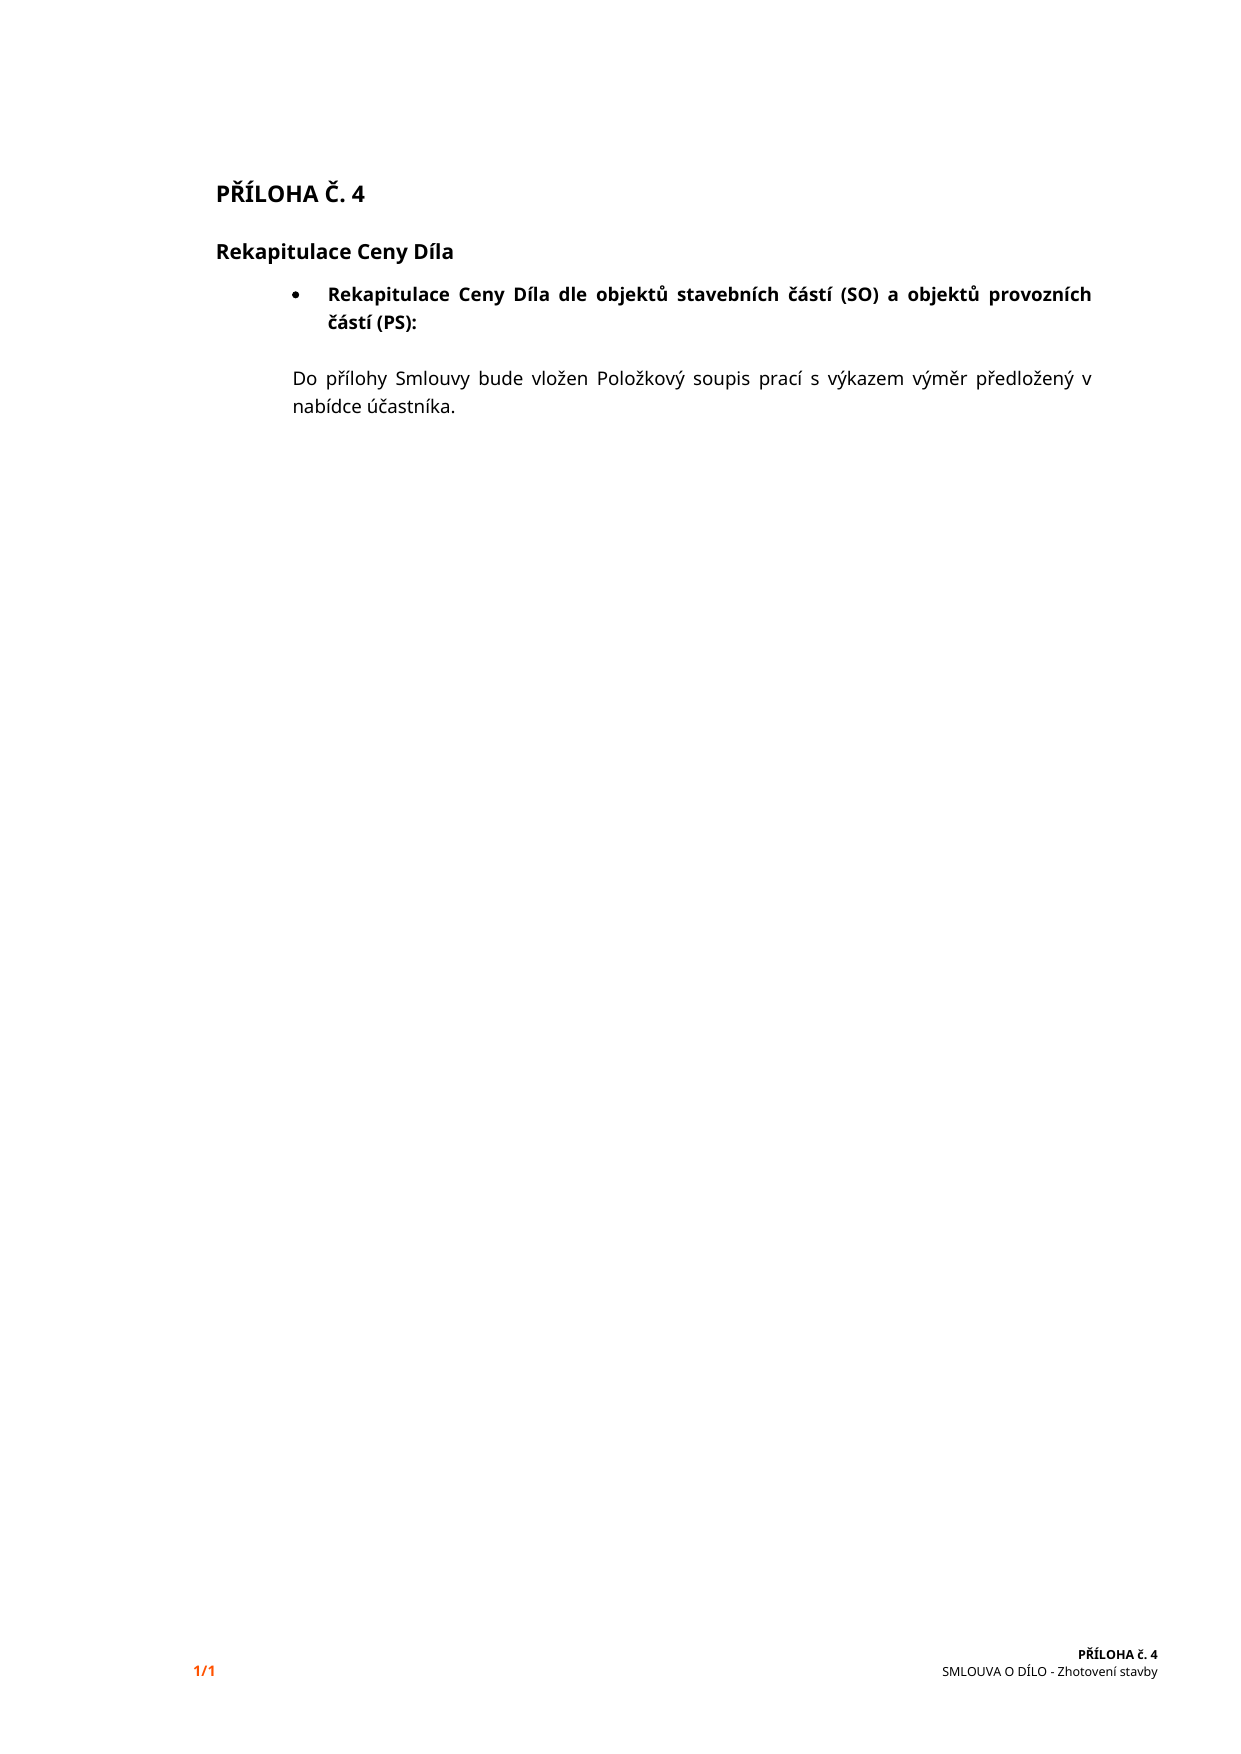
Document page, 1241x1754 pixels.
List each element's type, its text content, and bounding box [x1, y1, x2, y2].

text Příloha č. 4 [216, 178, 1093, 209]
text Rekapitulace Ceny Díla [216, 237, 1093, 266]
text Rekapitulace Ceny Díla dle objektů stavebních částí (SO) a objektů provozních částí (PS): [292, 281, 1093, 335]
list Do přílohy Smlouvy bude vložen Položkový soupis prací s výkazem výměr předložený v nabídce účastníka. [292, 365, 1093, 419]
